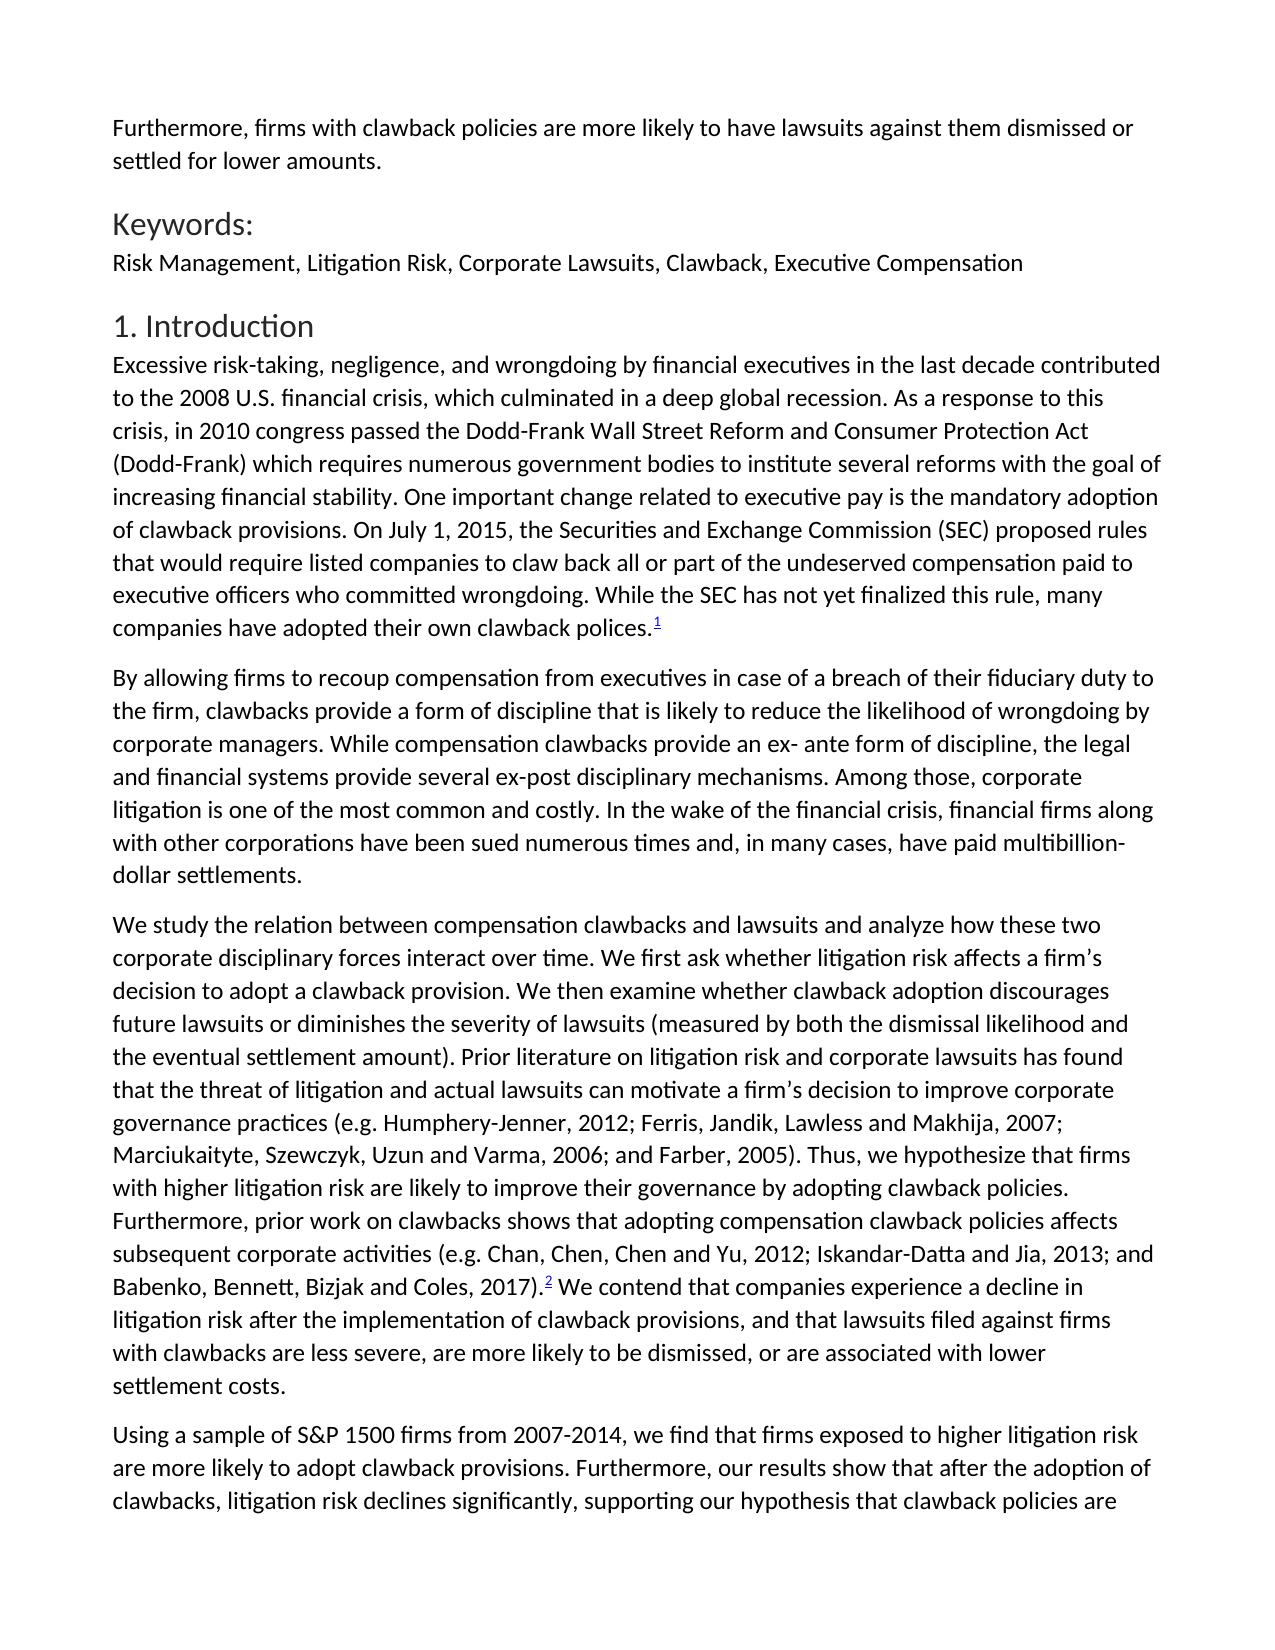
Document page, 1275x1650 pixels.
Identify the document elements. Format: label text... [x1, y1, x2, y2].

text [112, 112, 1162, 176]
text Excessive risk-taking, negligence, and wrongdoing by financial executives in the last decade contributed to the 2008 U.S. financial crisis, which culminated in a deep global recession. As a response to this crisis, in 2010 congress passed the Dodd-Frank Wall Street Reform and Consumer Protection Act (Dodd-Frank) which requires numerous government bodies to institute several reforms with the goal of increasing financial stability. One important change related to executive pay is the mandatory adoption of clawback provisions. On July 1, 2015, the Securities and Exchange Commission (SEC) proposed rules that would require listed companies to claw back all or part of the undeserved compensation paid to executive officers who committed wrongdoing. While the SEC has not yet finalized this rule, many companies have adopted their own clawback polices.1 [112, 349, 1162, 643]
subtitle Keywords: [112, 203, 1162, 244]
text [112, 1419, 1162, 1516]
text We study the relation between compensation clawbacks and lawsuits and analyze how these two corporate disciplinary forces interact over time. We first ask whether litigation risk affects a firm’s decision to adopt a clawback provision. We then examine whether clawback adoption discourages future lawsuits or diminishes the severity of lawsuits (measured by both the dismissal likelihood and the eventual settlement amount). Prior literature on litigation risk and corporate lawsuits has found that the threat of litigation and actual lawsuits can motivate a firm’s decision to improve corporate governance practices (e.g. Humphery-Jenner, 2012; Ferris, Jandik, Lawless and Makhija, 2007; Marciukaityte, Szewczyk, Uzun and Varma, 2006; and Farber, 2005). Thus, we hypothesize that firms with higher litigation risk are likely to improve their governance by adopting clawback policies. Furthermore, prior work on clawbacks shows that adopting compensation clawback policies affects subsequent corporate activities (e.g. Chan, Chen, Chen and Yu, 2012; Iskandar-Datta and Jia, 2013; and Babenko, Bennett, Bizjak and Coles, 2017).2 We contend that companies experience a decline in litigation risk after the implementation of clawback provisions, and that lawsuits filed against firms with clawbacks are less severe, are more likely to be dismissed, or are associated with lower settlement costs. [112, 909, 1162, 1401]
subtitle 1. Introduction [112, 305, 1162, 346]
text By allowing firms to recoup compensation from executives in case of a breach of their fiduciary duty to the firm, clawbacks provide a form of discipline that is likely to reduce the likelihood of wrongdoing by corporate managers. While compensation clawbacks provide an ex- ante form of discipline, the legal and financial systems provide several ex-post disciplinary mechanisms. Among those, corporate litigation is one of the most common and costly. In the wake of the financial crisis, financial firms along with other corporations have been sued numerous times and, in many cases, have paid multibillion-dollar settlements. [112, 662, 1162, 890]
text Risk Management, Litigation Risk, Corporate Lawsuits, Clawback, Executive Compensation [112, 247, 1162, 278]
